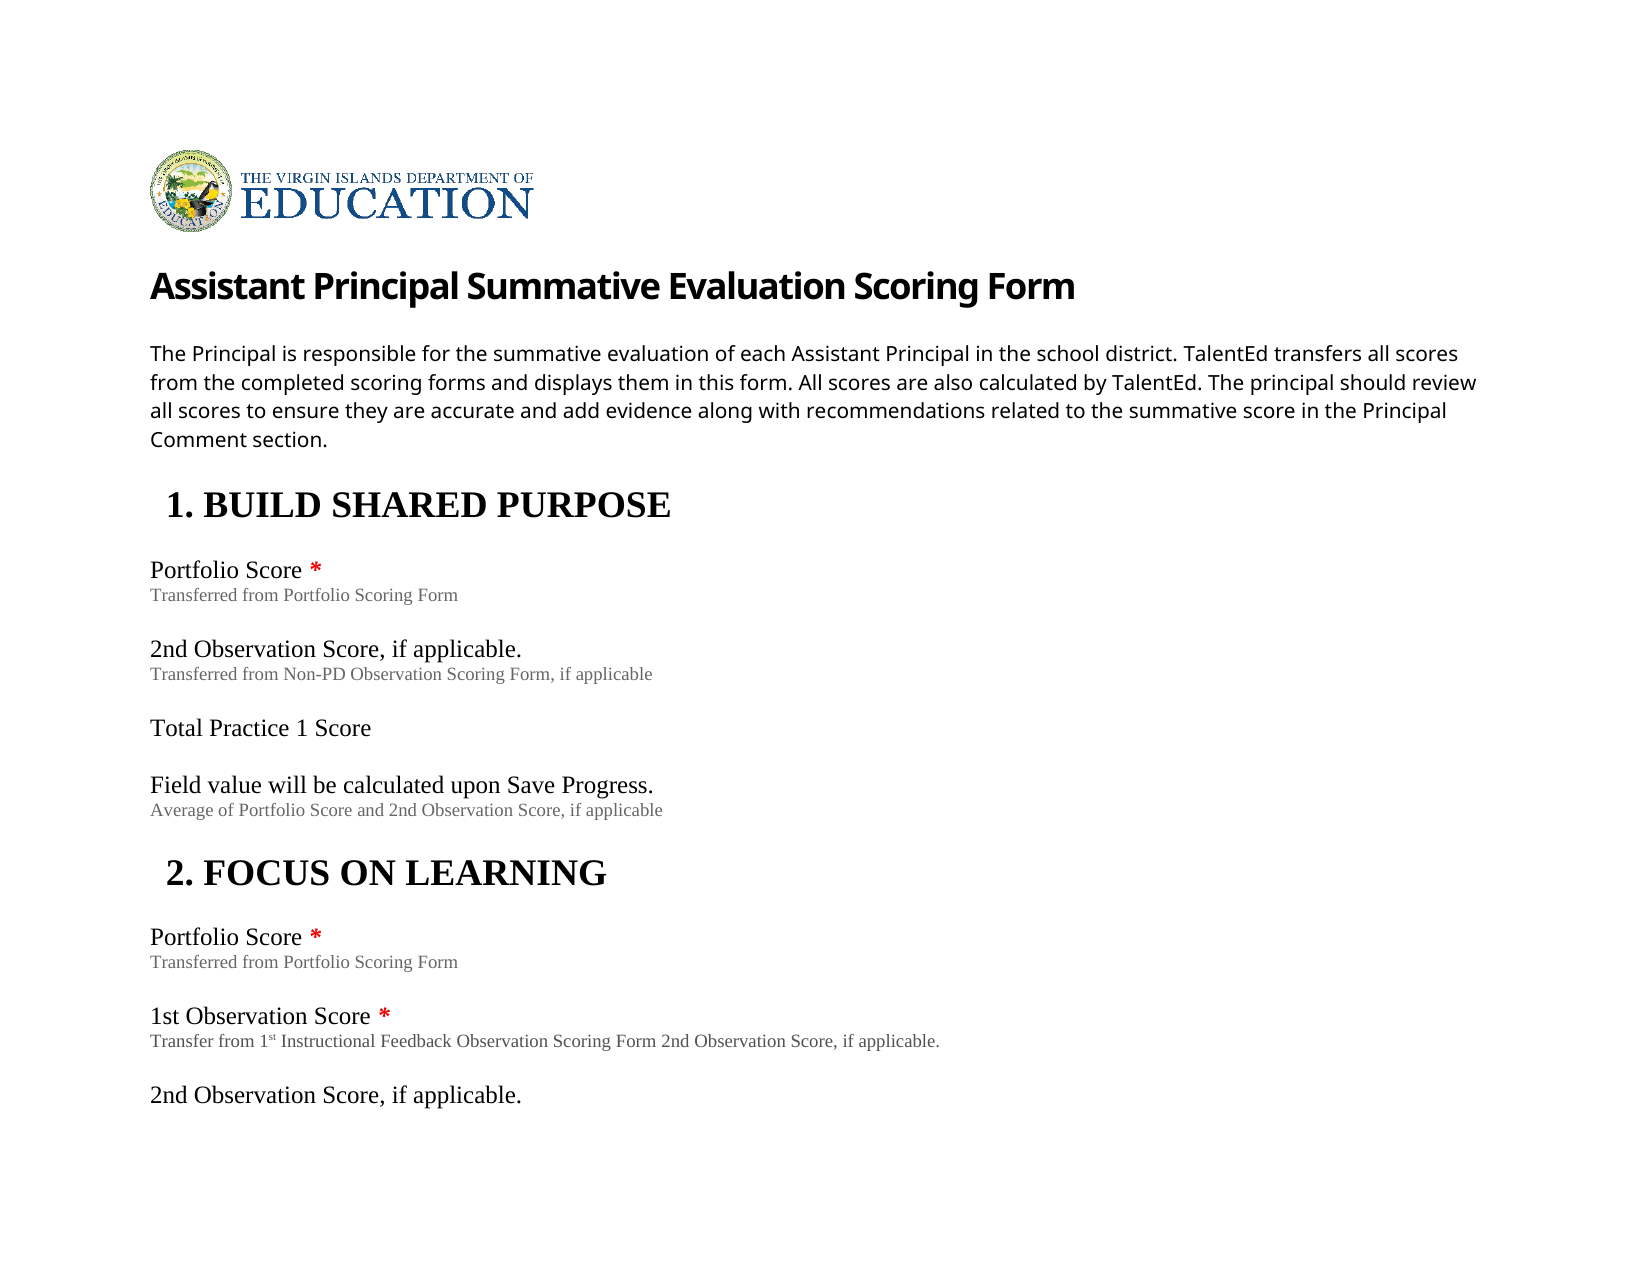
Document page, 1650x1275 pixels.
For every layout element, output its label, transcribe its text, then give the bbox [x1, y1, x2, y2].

text Portfolio Score * [150, 922, 1500, 951]
text 2. FOCUS ON LEARNING [166, 850, 1500, 893]
text Average of Portfolio Score and 2nd Observation Score, if applicable [150, 799, 1500, 821]
text Assistant Principal Summative Evaluation Scoring Form [150, 261, 1500, 310]
text Total Practice 1 Score [150, 713, 1500, 742]
text Portfolio Score * [150, 555, 1500, 583]
text The Principal is responsible for the summative evaluation of each Assistant Principal in the school district. TalentEd transfers all scores from the completed scoring forms and displays them in this form. All scores are also calculated by TalentEd. The principal should review all scores to ensure they are accurate and add evidence along with recommendations related to the summative score in the Principal Comment section. [150, 339, 1500, 453]
text Transferred from Portfolio Scoring Form [150, 583, 1500, 605]
text Transferred from Portfolio Scoring Form [150, 951, 1500, 972]
text 2nd Observation Score, if applicable. [150, 1080, 1500, 1109]
text Transferred from Non-PD Observation Scoring Form, if applicable [150, 663, 1500, 684]
text Field value will be calculated upon Save Progress. [150, 770, 1500, 799]
text 1. BUILD SHARED PURPOSE [166, 482, 1500, 526]
text Transfer from 1st Instructional Feedback Observation Scoring Form 2nd Observation Score, if applicable. [150, 1030, 1500, 1052]
picture [150, 150, 538, 232]
text 1st Observation Score * [150, 1001, 1500, 1030]
text 2nd Observation Score, if applicable. [150, 634, 1500, 663]
